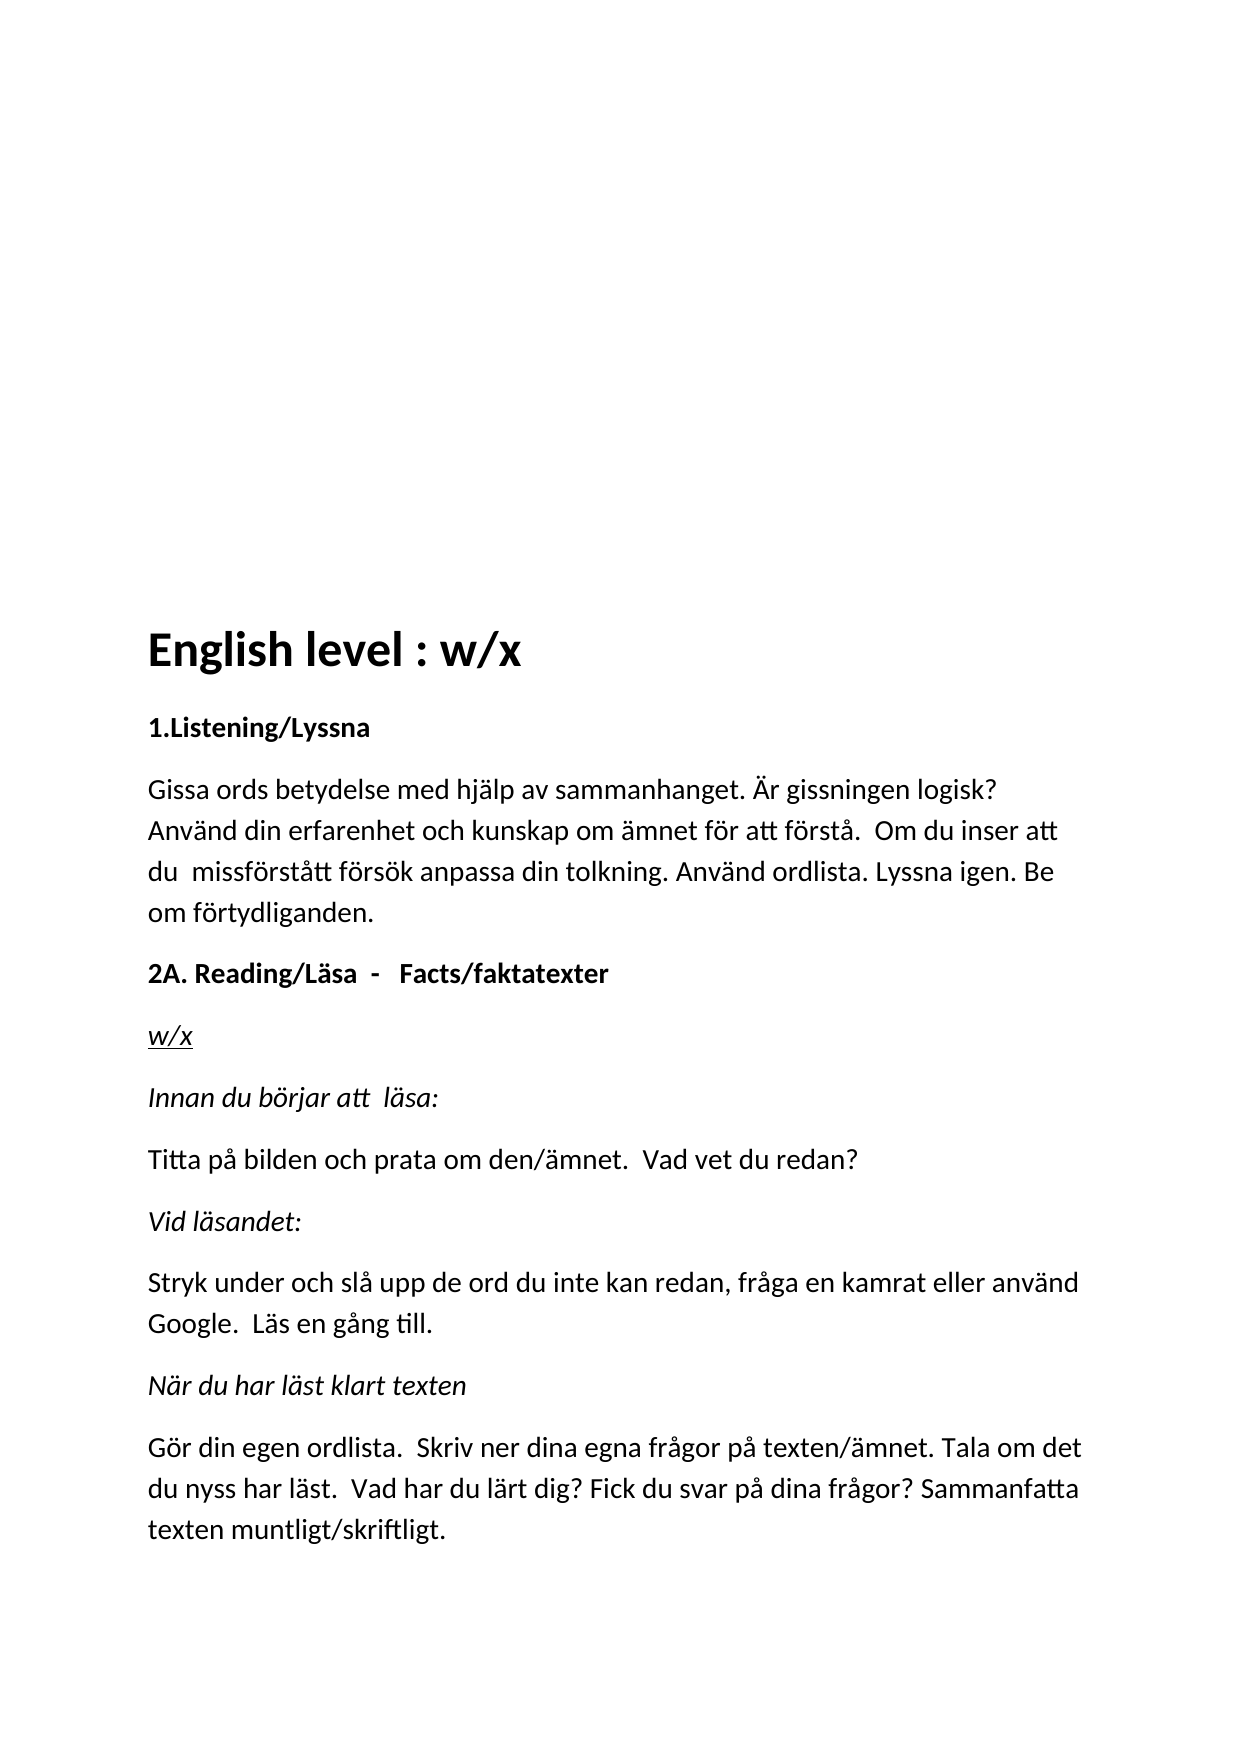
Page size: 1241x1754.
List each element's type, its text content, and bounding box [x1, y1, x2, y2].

text English level : w/x [148, 618, 1093, 679]
text 1.Listening/Lyssna [148, 709, 1093, 745]
text Stryk under och slå upp de ord du inte kan redan, fråga en kamrat eller använd Google. Läs en gång till. [148, 1264, 1093, 1341]
text w/x [148, 1017, 1093, 1053]
text 2A. Reading/Läsa - Facts/faktatexter [148, 956, 1093, 991]
text Gör din egen ordlista. Skriv ner dina egna frågor på texten/ämnet. Tala om det du nyss har läst. Vad har du lärt dig? Fick du svar på dina frågor? Sammanfatta texten muntligt/skriftligt. [148, 1429, 1093, 1546]
text Gissa ords betydelse med hjälp av sammanhanget. Är gissningen logisk? Använd din erfarenhet och kunskap om ämnet för att förstå. Om du inser att du missförstått försök anpassa din tolkning. Använd ordlista. Lyssna igen. Be om förtydliganden. [148, 771, 1093, 929]
text Vid läsandet: [148, 1203, 1093, 1238]
text Titta på bilden och prata om den/ämnet. Vad vet du redan? [148, 1141, 1093, 1176]
text Innan du börjar att läsa: [148, 1079, 1093, 1115]
text När du har läst klart texten [148, 1367, 1093, 1403]
